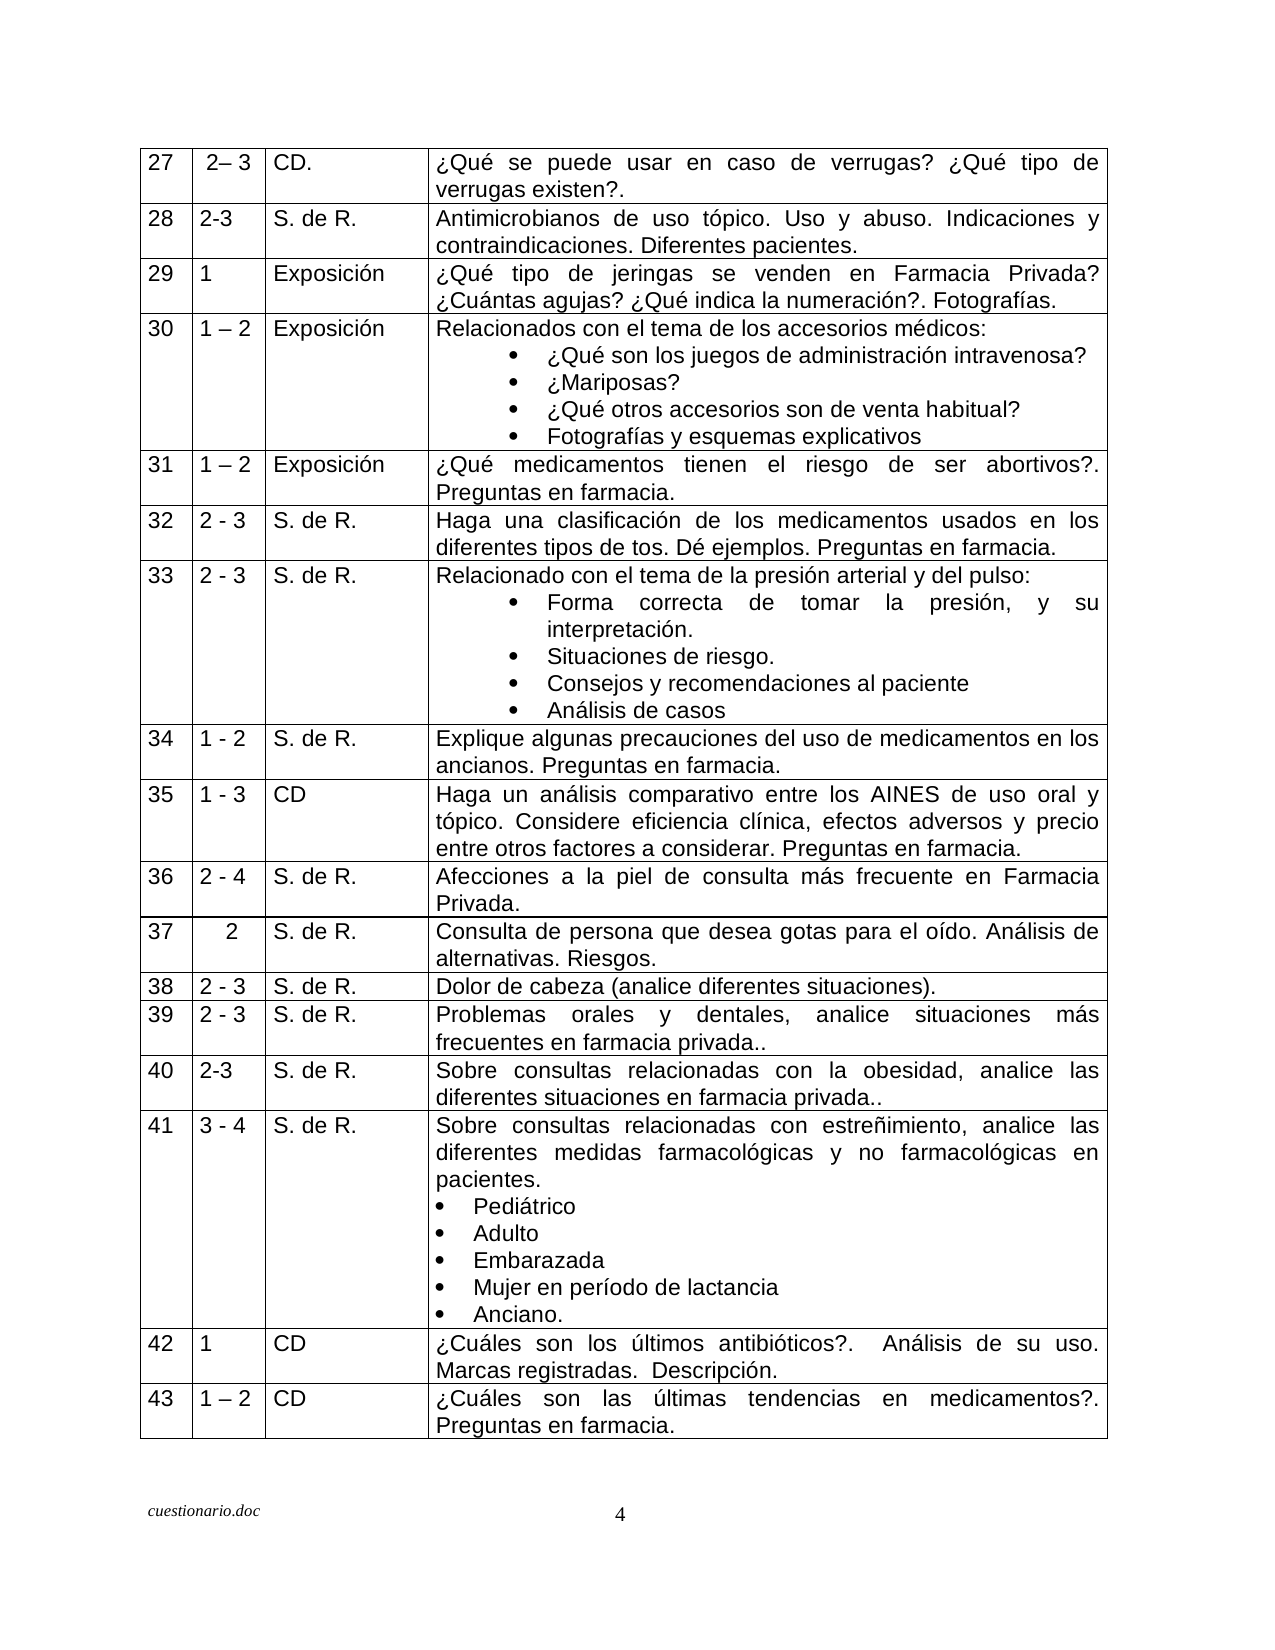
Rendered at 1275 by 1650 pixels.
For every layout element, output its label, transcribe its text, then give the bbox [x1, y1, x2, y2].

table_cell S. de R. [266, 204, 428, 258]
table_cell Relacionados con el tema de los accesorios médicos: ¿Qué son los juegos de administración intravenosa? ¿Mariposas? ¿Qué otros accesorios son de venta habitual? Fotografías y esquemas explicativos [429, 314, 1107, 450]
table_cell 1 – 2 [193, 451, 265, 505]
table_cell S. de R. [266, 973, 428, 1000]
table_cell Problemas orales y dentales, analice situaciones más frecuentes en farmacia privada.. [429, 1001, 1107, 1055]
table_cell 1 - 2 [193, 725, 265, 779]
table_cell ¿Qué tipo de jeringas se venden en Farmacia Privada? ¿Cuántas agujas? ¿Qué indica la numeración?. Fotografías. [429, 259, 1107, 313]
table_cell 2-3 [193, 204, 265, 258]
table_cell 1 – 2 [193, 314, 265, 450]
table_cell 30 [141, 314, 192, 450]
table_cell Afecciones a la piel de consulta más frecuente en Farmacia Privada. [429, 862, 1107, 916]
table_cell CD [266, 1329, 428, 1383]
table_cell 39 [141, 1001, 192, 1055]
table_cell Sobre consultas relacionadas con estreñimiento, analice las diferentes medidas farmacológicas y no farmacológicas en pacientes. Pediátrico Adulto Embarazada Mujer en período de lactancia Anciano. [429, 1111, 1107, 1328]
table_cell 2 - 4 [193, 862, 265, 916]
table_cell 2 - 3 [193, 1001, 265, 1055]
table_cell 41 [141, 1111, 192, 1328]
table_cell CD [266, 780, 428, 861]
table_cell S. de R. [266, 862, 428, 916]
table_cell 43 [141, 1384, 192, 1438]
table_cell S. de R. [266, 725, 428, 779]
table_cell Haga una clasificación de los medicamentos usados en los diferentes tipos de tos. Dé ejemplos. Preguntas en farmacia. [429, 506, 1107, 560]
table_cell 28 [141, 204, 192, 258]
table_cell 37 [141, 918, 192, 972]
table_cell 1 [193, 259, 265, 313]
table_cell ¿Qué medicamentos tienen el riesgo de ser abortivos?. Preguntas en farmacia. [429, 451, 1107, 505]
table_cell 32 [141, 506, 192, 560]
table_cell 42 [141, 1329, 192, 1383]
table_cell 40 [141, 1056, 192, 1110]
table_cell 27 [141, 149, 192, 203]
table_cell ¿Cuáles son los últimos antibióticos?. Análisis de su uso. Marcas registradas. Descripción. [429, 1329, 1107, 1383]
table_cell 29 [141, 259, 192, 313]
table_cell 2 - 3 [193, 973, 265, 1000]
table_cell 38 [141, 973, 192, 1000]
table_cell 33 [141, 561, 192, 724]
table_cell Relacionado con el tema de la presión arterial y del pulso: Forma correcta de tomar la presión, y su interpretación. Situaciones de riesgo. Consejos y recomendaciones al paciente Análisis de casos [429, 561, 1107, 724]
table_cell S. de R. [266, 561, 428, 724]
table_cell 31 [141, 451, 192, 505]
table_cell 3 - 4 [193, 1111, 265, 1328]
table_cell 2 - 3 [193, 561, 265, 724]
table_cell S. de R. [266, 1001, 428, 1055]
table_cell 1 – 2 [193, 1384, 265, 1438]
table_cell S. de R. [266, 1111, 428, 1328]
table_cell 1 [193, 1329, 265, 1383]
table_cell S. de R. [266, 1056, 428, 1110]
table_cell Explique algunas precauciones del uso de medicamentos en los ancianos. Preguntas en farmacia. [429, 725, 1107, 779]
table_cell 2 [193, 918, 265, 972]
table_cell Exposición [266, 451, 428, 505]
table_cell 2– 3 [193, 149, 265, 203]
table_cell Dolor de cabeza (analice diferentes situaciones). [429, 973, 1107, 1000]
table_cell ¿Qué se puede usar en caso de verrugas? ¿Qué tipo de verrugas existen?. [429, 149, 1107, 203]
table_cell ¿Cuáles son las últimas tendencias en medicamentos?. Preguntas en farmacia. [429, 1384, 1107, 1438]
table_cell CD. [266, 149, 428, 203]
table_cell 36 [141, 862, 192, 916]
table_cell Exposición [266, 259, 428, 313]
table_cell 2-3 [193, 1056, 265, 1110]
table_cell S. de R. [266, 918, 428, 972]
table_cell CD [266, 1384, 428, 1438]
table_cell S. de R. [266, 506, 428, 560]
table_cell 2 - 3 [193, 506, 265, 560]
table_cell Exposición [266, 314, 428, 450]
table_cell Consulta de persona que desea gotas para el oído. Análisis de alternativas. Riesgos. [429, 918, 1107, 972]
table_cell 34 [141, 725, 192, 779]
table_cell 35 [141, 780, 192, 861]
table_cell Antimicrobianos de uso tópico. Uso y abuso. Indicaciones y contraindicaciones. Diferentes pacientes. [429, 204, 1107, 258]
table_cell Sobre consultas relacionadas con la obesidad, analice las diferentes situaciones en farmacia privada.. [429, 1056, 1107, 1110]
table_cell Haga un análisis comparativo entre los AINES de uso oral y tópico. Considere eficiencia clínica, efectos adversos y precio entre otros factores a considerar. Preguntas en farmacia. [429, 780, 1107, 861]
table_cell 1 - 3 [193, 780, 265, 861]
